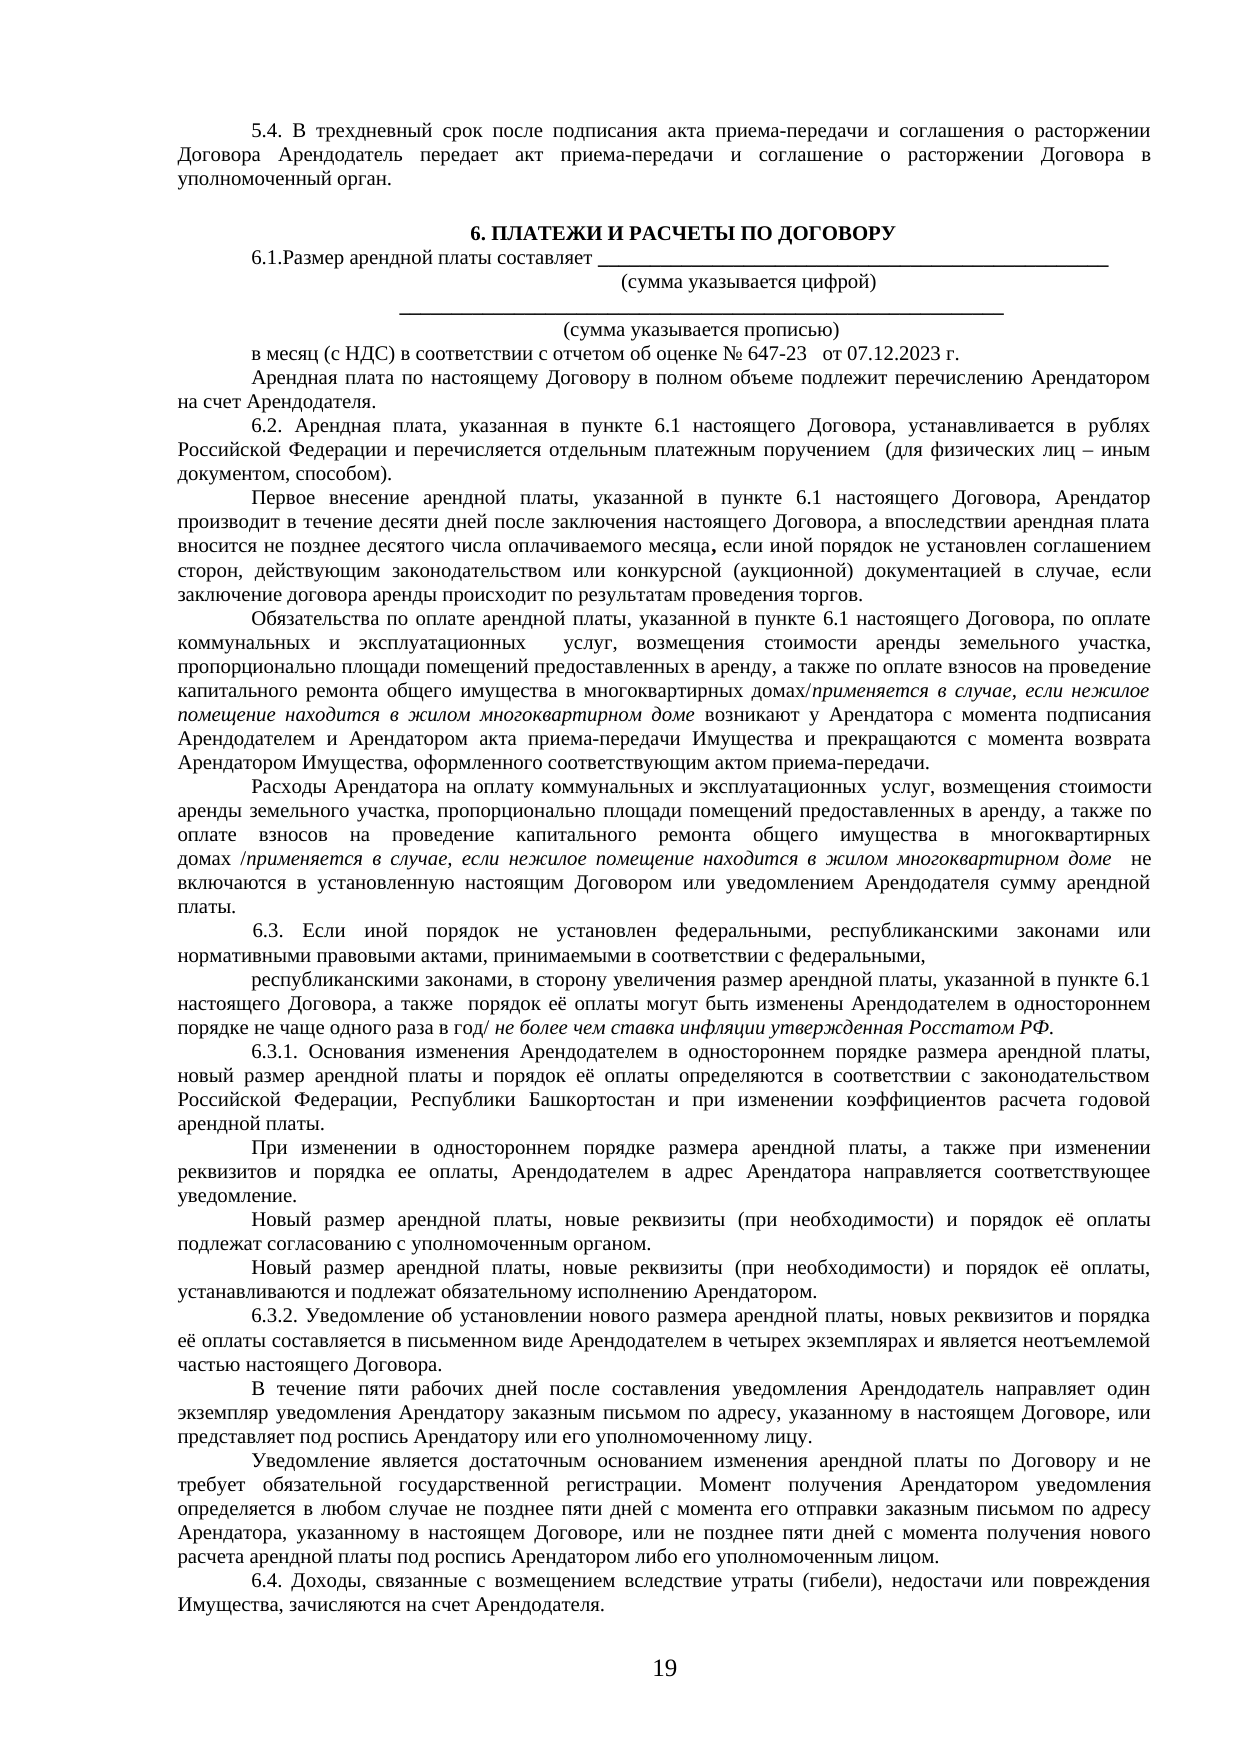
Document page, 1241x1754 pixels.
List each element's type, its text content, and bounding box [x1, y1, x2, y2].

text республиканскими законами, в сторону увеличения размер арендной платы, указанной в пункте 6.1 настоящего Договора, а также порядок её оплаты могут быть изменены Арендодателем в одностороннем порядке не чаще одного раза в год/ не более чем ставка инфляции утвержденная Росстатом РФ. [177, 967, 1152, 1039]
text 6.2. Арендная плата, указанная в пункте 6.1 настоящего Договора, устанавливается в рублях Российской Федерации и перечисляется отдельным платежным поручением (для физических лиц – иным документом, способом). [177, 413, 1152, 485]
text Арендная плата по настоящему Договору в полном объеме подлежит перечислению Арендатором на счет Арендодателя. [177, 365, 1152, 413]
text Расходы Арендатора на оплату коммунальных и эксплуатационных услуг, возмещения стоимости аренды земельного участка, пропорционально площади помещений предоставленных в аренду, а также по оплате взносов на проведение капитального ремонта общего имущества в многоквартирных домах /применяется в случае, если нежилое помещение находится в жилом многоквартирном доме не включаются в установленную настоящим Договором или уведомлением Арендодателя сумму арендной платы. [177, 774, 1152, 918]
text Уведомление является достаточным основанием изменения арендной платы по Договору и не требует обязательной государственной регистрации. Момент получения Арендатором уведомления определяется в любом случае не позднее пяти дней с момента его отправки заказным письмом по адресу Арендатора, указанному в настоящем Договоре, или не позднее пяти дней с момента получения нового расчета арендной платы под роспись Арендатором либо его уполномоченным лицом. [177, 1448, 1152, 1568]
text В течение пяти рабочих дней после составления уведомления Арендодатель направляет один экземпляр уведомления Арендатору заказным письмом по адресу, указанному в настоящем Договоре, или представляет под роспись Арендатору или его уполномоченному лицу. [177, 1376, 1152, 1448]
text Первое внесение арендной платы, указанной в пункте 6.1 настоящего Договора, Арендатор производит в течение десяти дней после заключения настоящего Договора, а впоследствии арендная плата вносится не позднее десятого числа оплачиваемого месяца, если иной порядок не установлен соглашением сторон, действующим законодательством или конкурсной (аукционной) документацией в случае, если заключение договора аренды происходит по результатам проведения торгов. [177, 485, 1152, 606]
text Обязательства по оплате арендной платы, указанной в пункте 6.1 настоящего Договора, по оплате коммунальных и эксплуатационных услуг, возмещения стоимости аренды земельного участка, пропорционально площади помещений предоставленных в аренду, а также по оплате взносов на проведение капитального ремонта общего имущества в многоквартирных домах/применяется в случае, если нежилое помещение находится в жилом многоквартирном доме возникают у Арендатора с момента подписания Арендодателем и Арендатором акта приема-передачи Имущества и прекращаются с момента возврата Арендатором Имущества, оформленного соответствующим актом приема-передачи. [177, 606, 1152, 774]
text в месяц (с НДС) в соответствии с отчетом об оценке № 647-23 от 07.12.2023 г. [177, 341, 1152, 365]
text 6.3.2. Уведомление об установлении нового размера арендной платы, новых реквизитов и порядка её оплаты составляется в письменном виде Арендодателем в четырех экземплярах и является неотъемлемой частью настоящего Договора. [177, 1303, 1152, 1376]
text __________________________________________________________ [177, 293, 1152, 317]
text 6. ПЛАТЕЖИ И РАСЧЕТЫ ПО ДОГОВОРУ [177, 221, 1152, 245]
text 6.1.Размер арендной платы составляет _________________________________________________ [177, 245, 1152, 269]
text Новый размер арендной платы, новые реквизиты (при необходимости) и порядок её оплаты подлежат согласованию с уполномоченным органом. [177, 1207, 1152, 1255]
text При изменении в одностороннем порядке размера арендной платы, а также при изменении реквизитов и порядка ее оплаты, Арендодателем в адрес Арендатора направляется соответствующее уведомление. [177, 1135, 1152, 1207]
text 5.4. В трехдневный срок после подписания акта приема-передачи и соглашения о расторжении Договора Арендодатель передает акт приема-передачи и соглашение о расторжении Договора в уполномоченный орган. [177, 118, 1152, 190]
text 6.3.1. Основания изменения Арендодателем в одностороннем порядке размера арендной платы, новый размер арендной платы и порядок её оплаты определяются в соответствии с законодательством Российской Федерации, Республики Башкортостан и при изменении коэффициентов расчета годовой арендной платы. [177, 1039, 1152, 1135]
text 6.3. Если иной порядок не установлен федеральными, республиканскими законами или нормативными правовыми актами, принимаемыми в соответствии с федеральными, [177, 918, 1152, 967]
text (сумма указывается прописью) [177, 317, 1152, 341]
text Новый размер арендной платы, новые реквизиты (при необходимости) и порядок её оплаты, устанавливаются и подлежат обязательному исполнению Арендатором. [177, 1255, 1152, 1303]
text 6.4. Доходы, связанные с возмещением вследствие утраты (гибели), недостачи или повреждения Имущества, зачисляются на счет Арендодателя. [177, 1568, 1152, 1616]
text (сумма указывается цифрой) [177, 269, 1152, 293]
